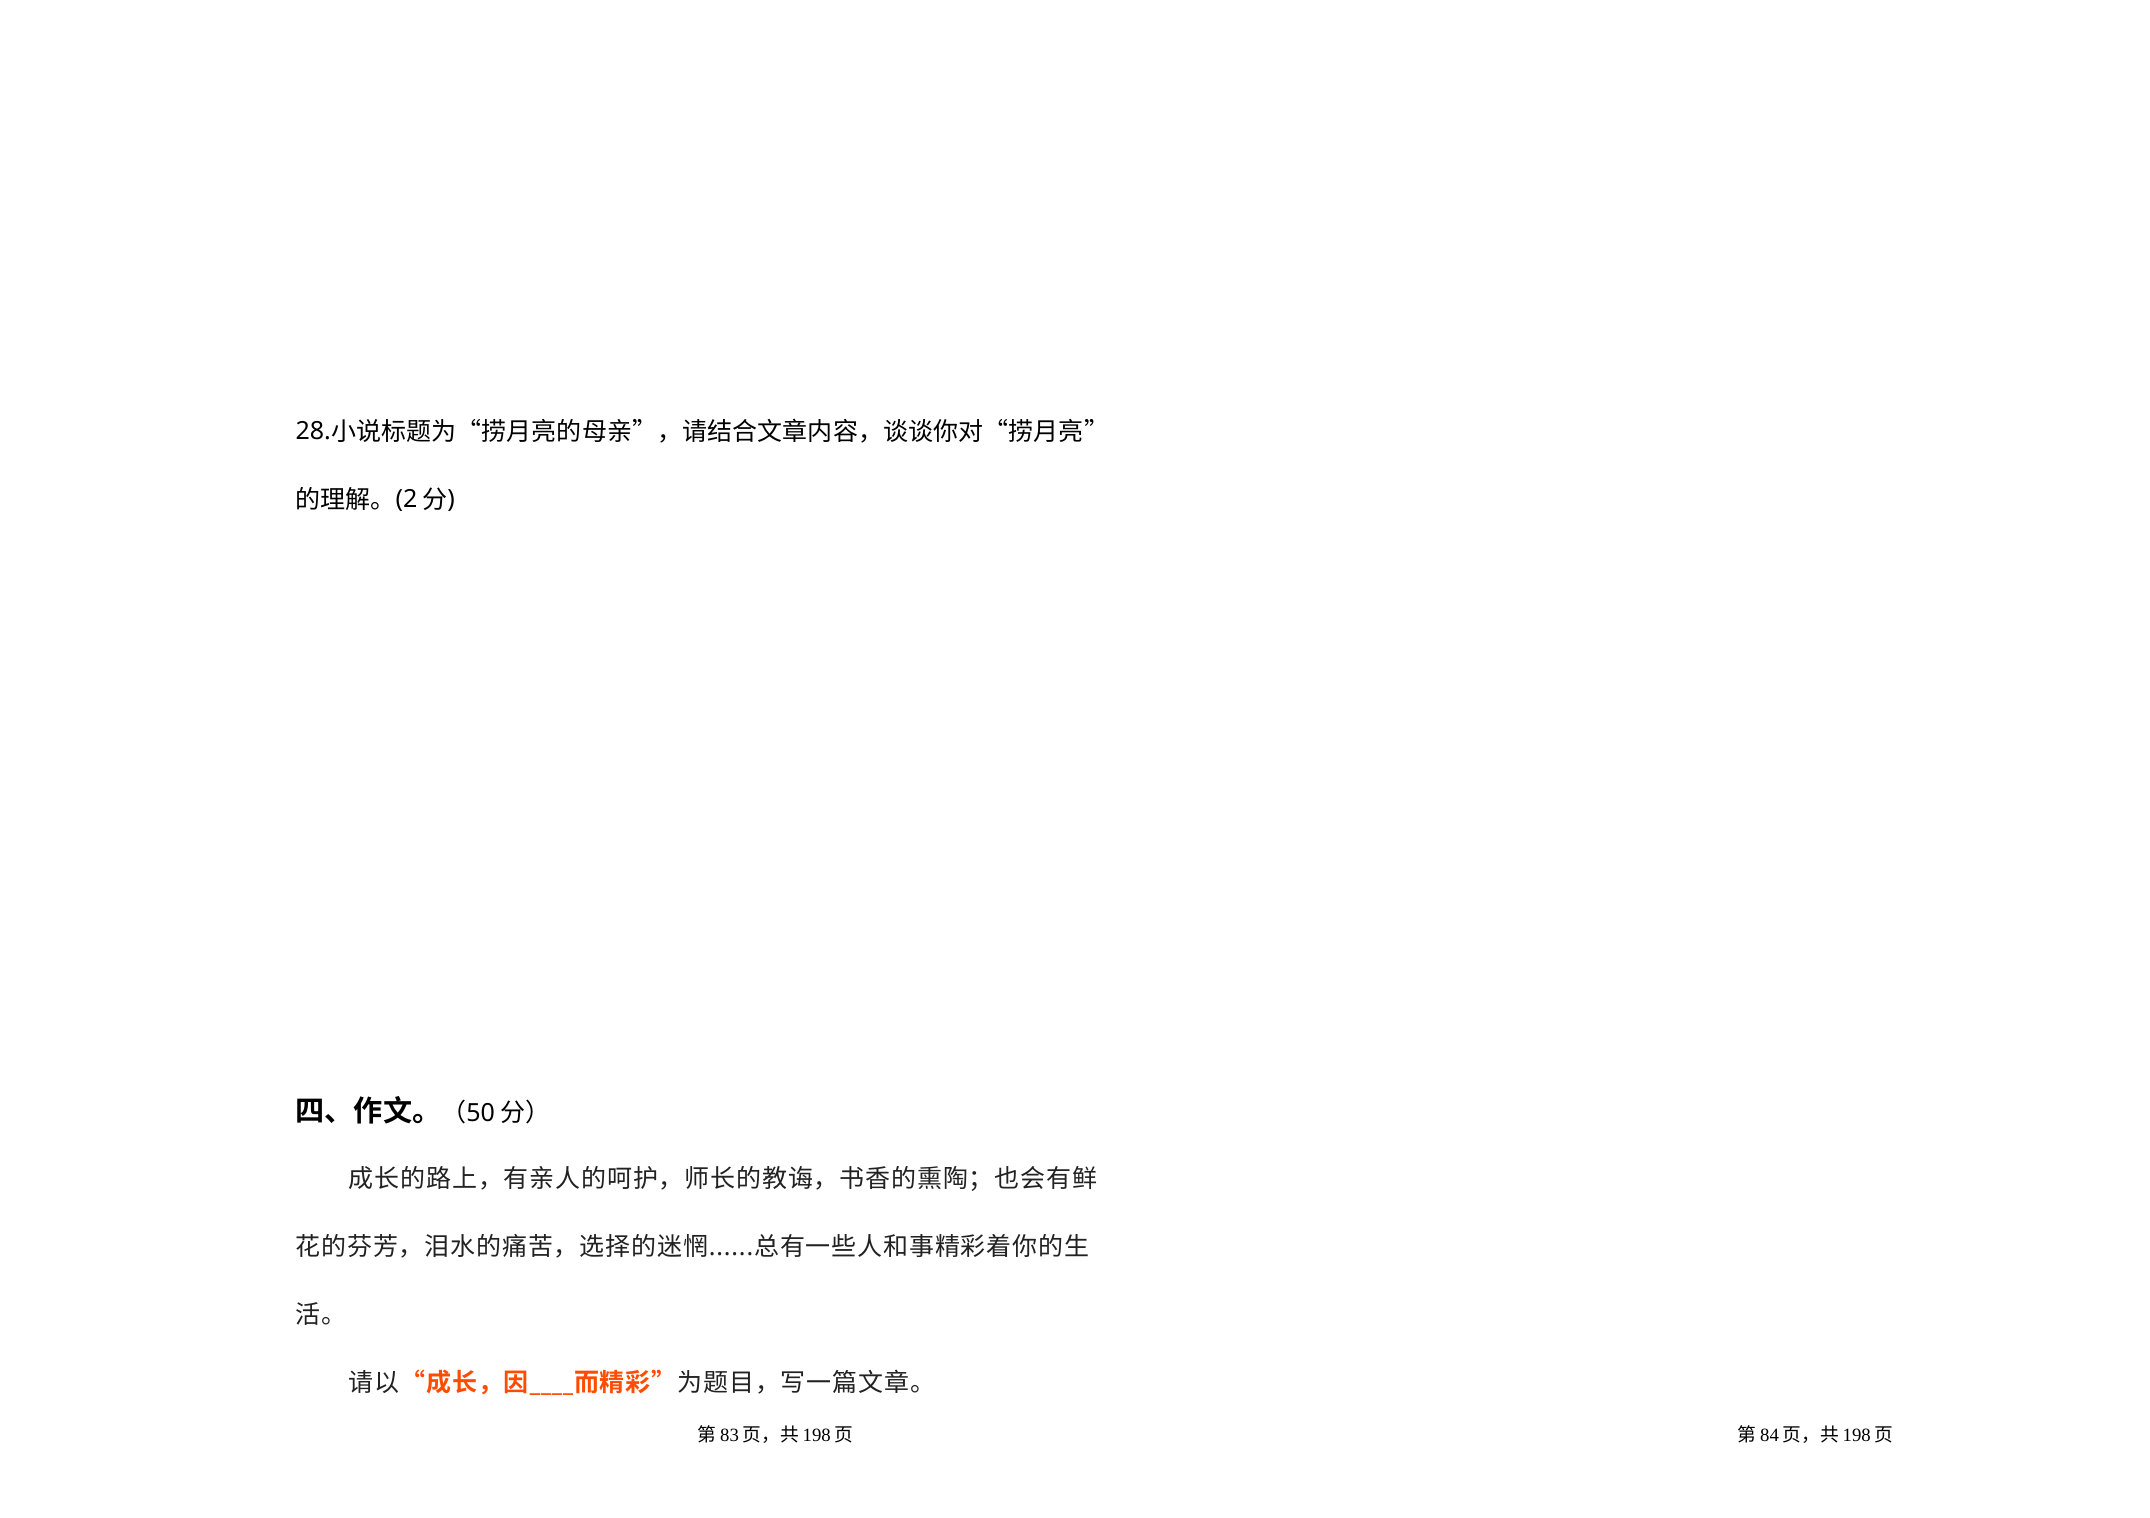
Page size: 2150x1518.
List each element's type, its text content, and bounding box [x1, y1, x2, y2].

text 28.小说标题为“捞月亮的母亲”，请结合文章内容，谈谈你对“捞月亮”的理解。(2分) [295, 124, 1109, 531]
list 四、作文。（50分） [295, 1075, 1109, 1143]
list 成长的路上，有亲人的呵护，师长的教诲，书香的熏陶；也会有鲜花的芬芳，泪水的痛苦，选择的迷惘......总有一些人和事精彩着你的生活。 [295, 1143, 1109, 1346]
text 请以“成长，因____而精彩”为题目，写一篇文章。 [295, 1346, 1109, 1414]
